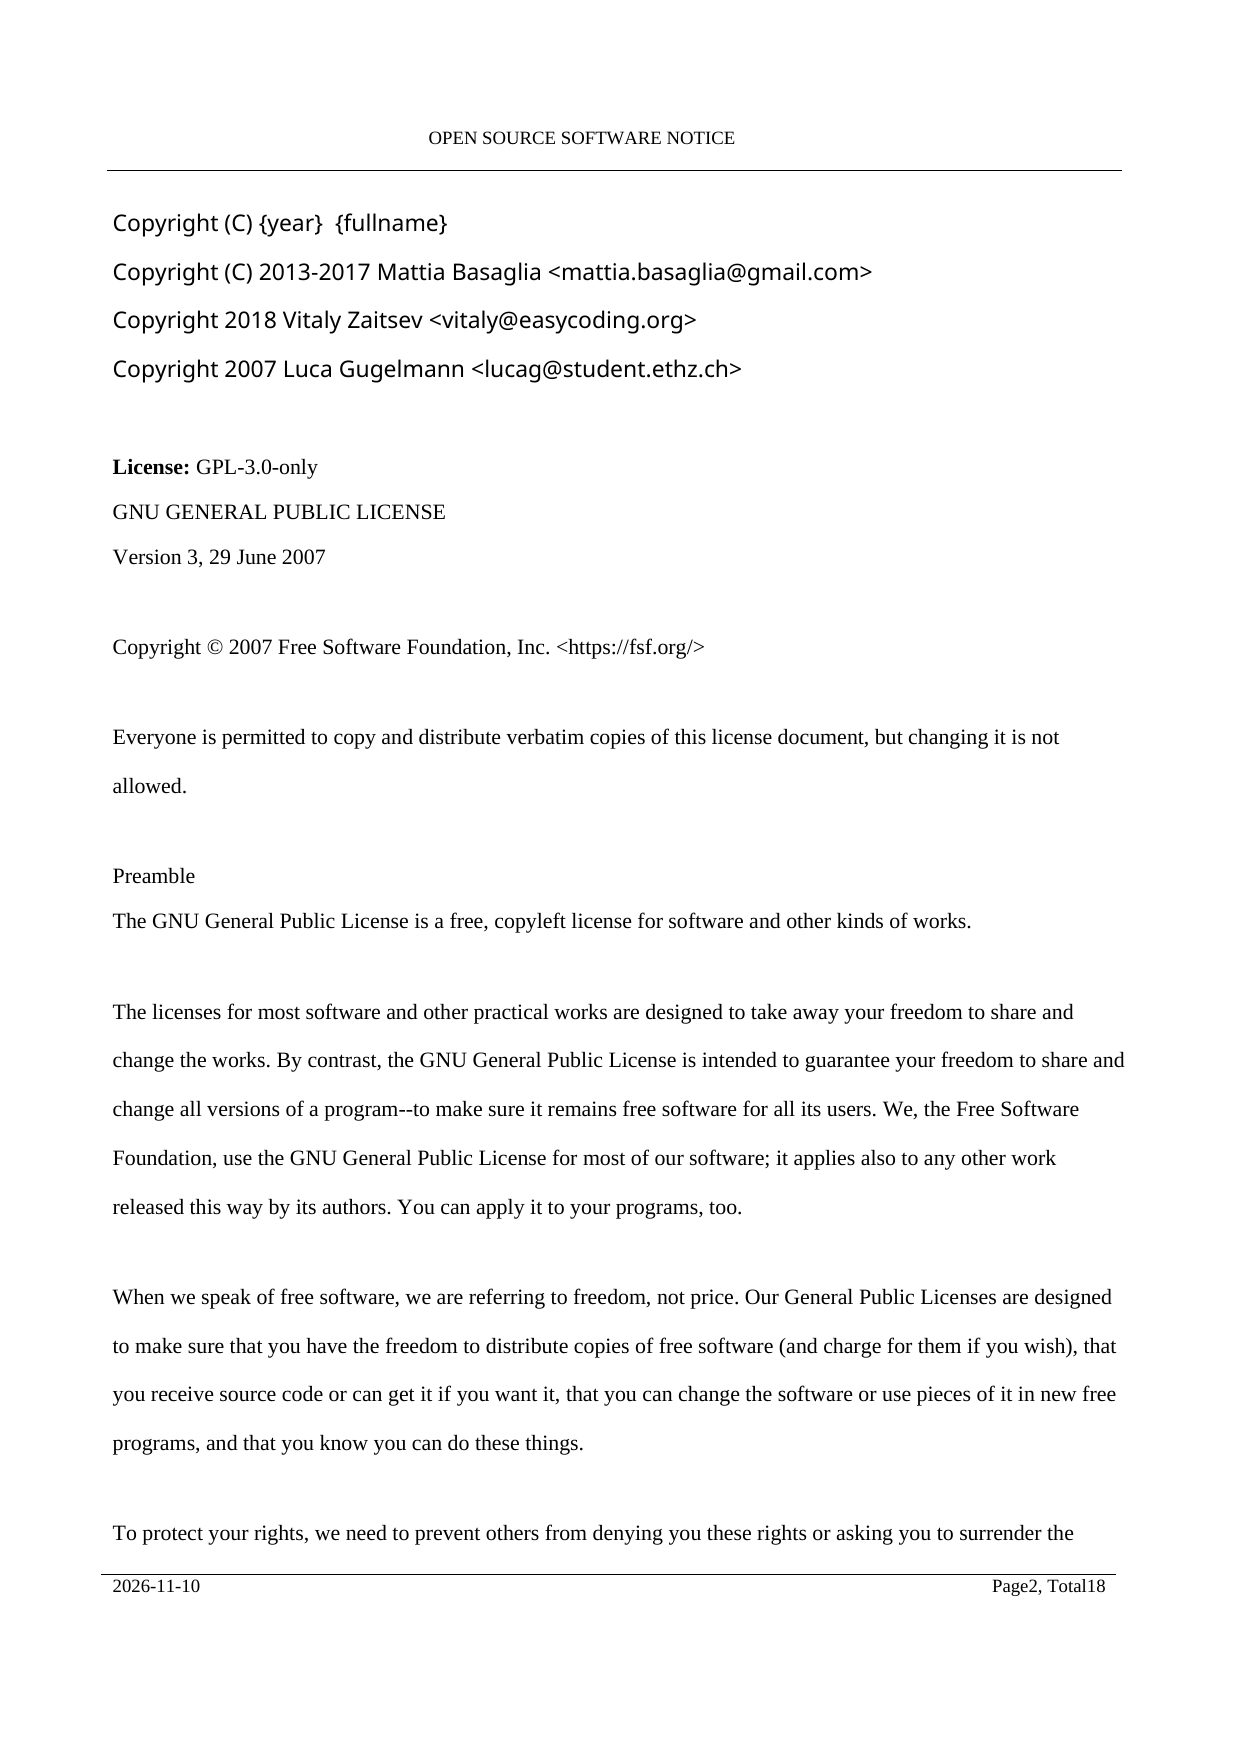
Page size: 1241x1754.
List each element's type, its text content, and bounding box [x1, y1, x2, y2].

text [112, 1517, 1128, 1549]
text License: GPL-3.0-only [112, 450, 1128, 483]
text The GNU General Public License is a free, copyleft license for software and other kinds of works. [112, 905, 1128, 937]
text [112, 206, 1128, 434]
text GNU GENERAL PUBLIC LICENSE [112, 495, 1128, 528]
text When we speak of free software, we are referring to freedom, not price. Our General Public Licenses are designed to make sure that you have the freedom to distribute copies of free software (and charge for them if you wish), that you receive source code or can get it if you want it, that you can change the software or use pieces of it in new free programs, and that you know you can do these things. [112, 1280, 1128, 1459]
text Copyright © 2007 Free Software Foundation, Inc. <https://fsf.org/> [112, 631, 1128, 663]
text The licenses for most software and other practical works are designed to take away your freedom to share and change the works. By contrast, the GNU General Public License is intended to guarantee your freedom to share and change all versions of a program--to make sure it remains free software for all its users. We, the Free Software Foundation, use the GNU General Public License for most of our software; it applies also to any other work released this way by its authors. You can apply it to your programs, too. [112, 995, 1128, 1222]
text Preamble [112, 860, 1128, 892]
text Everyone is permitted to copy and distribute verbatim copies of this license document, but changing it is not allowed. [112, 721, 1128, 802]
text Version 3, 29 June 2007 [112, 540, 1128, 573]
